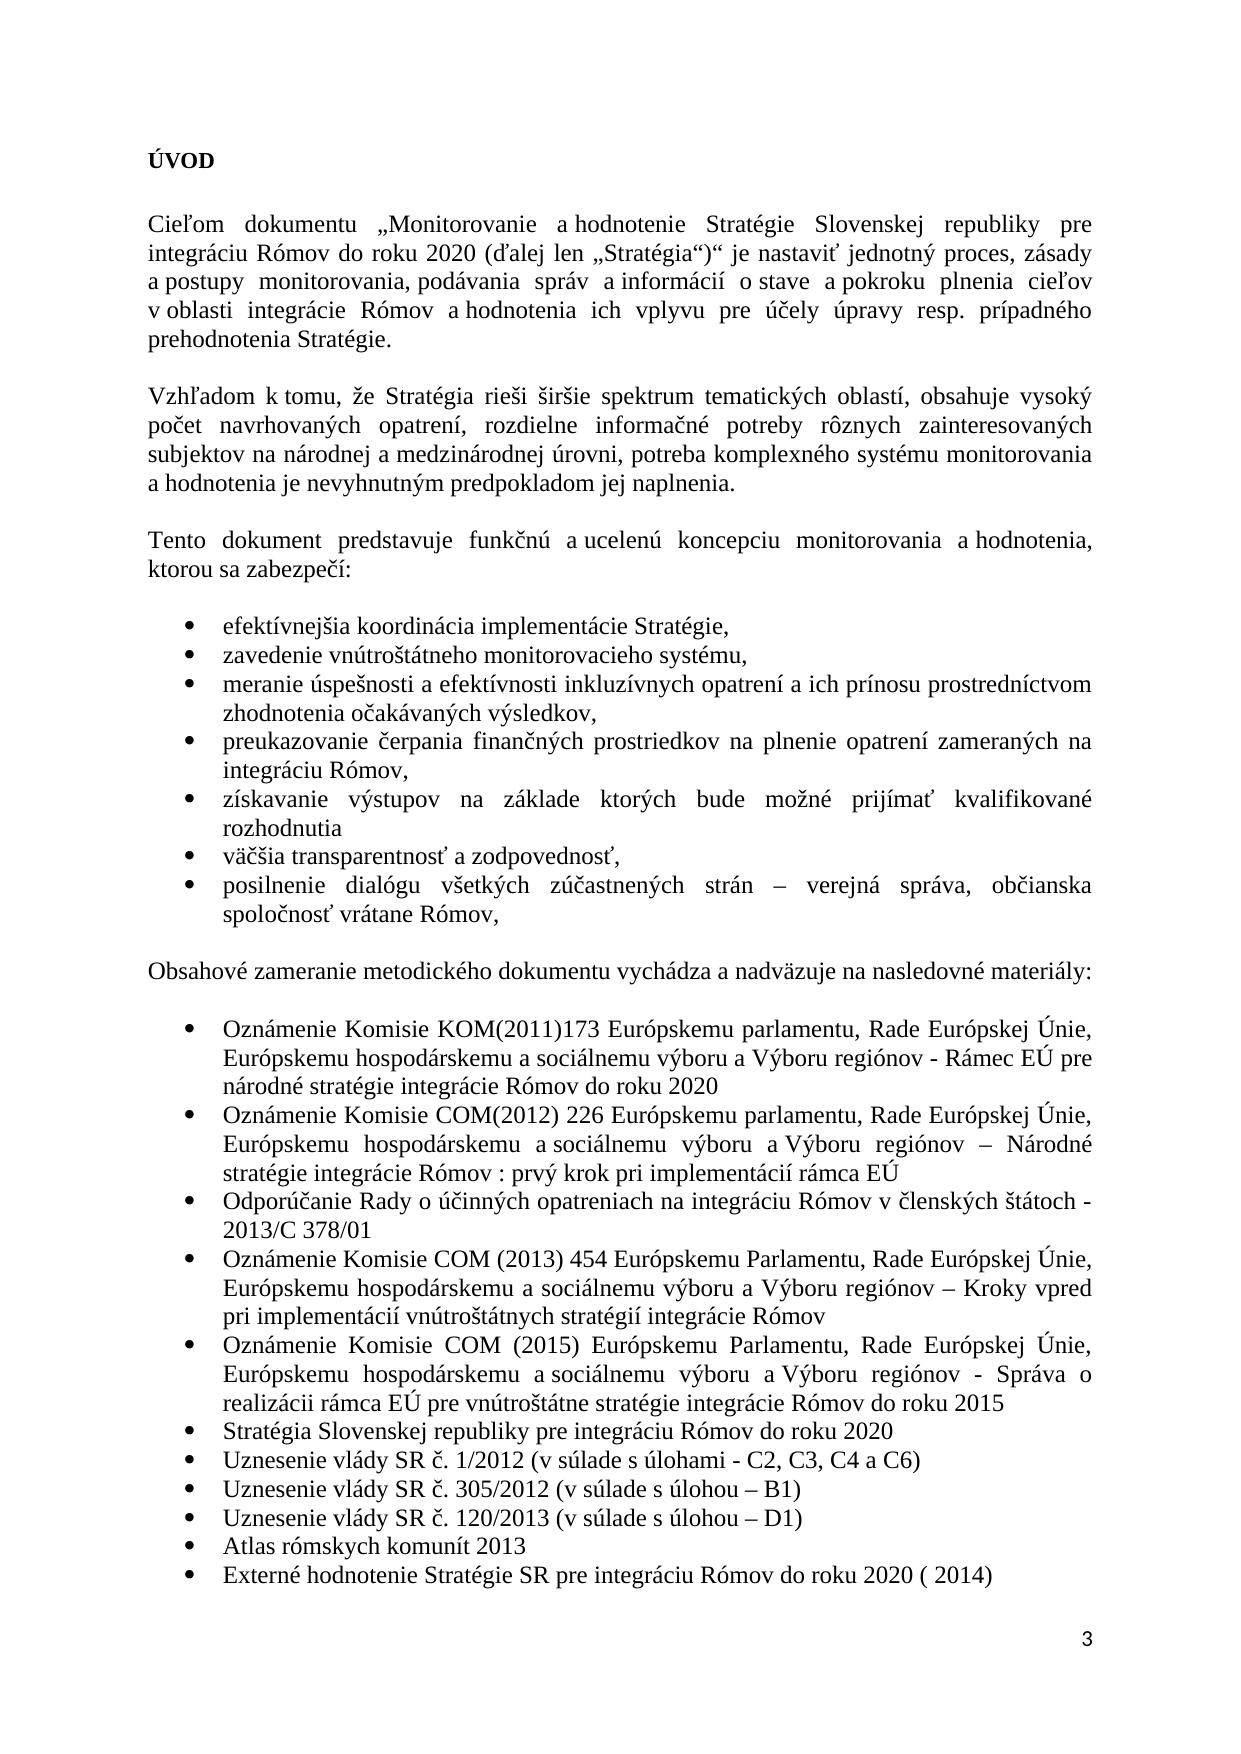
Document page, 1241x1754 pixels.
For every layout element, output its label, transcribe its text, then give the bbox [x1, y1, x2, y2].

text Cieľom dokumentu „Monitorovanie a hodnotenie Stratégie Slovenskej republiky pre integráciu Rómov do roku 2020 (ďalej len „Stratégia“)“ je nastaviť jednotný proces, zásady a postupy monitorovania, podávania správ a informácií o stave a pokroku plnenia cieľov v oblasti integrácie Rómov a hodnotenia ich vplyvu pre účely úpravy resp. prípadného prehodnotenia Stratégie. [148, 209, 1093, 353]
list Uznesenie vlády SR č. 1/2012 (v súlade s úlohami - C2, C3, C4 a C6) [185, 1445, 1093, 1474]
list Atlas rómskych komunít 2013 [185, 1531, 1093, 1560]
list Odporúčanie Rady o účinných opatreniach na integráciu Rómov v členských štátoch -2013/C 378/01 [185, 1186, 1093, 1244]
list zavedenie vnútroštátneho monitorovacieho systému, [185, 640, 1093, 669]
list väčšia transparentnosť a zodpovednosť, [185, 841, 1093, 870]
list meranie úspešnosti a efektívnosti inkluzívnych opatrení a ich prínosu prostredníctvom zhodnotenia očakávaných výsledkov, [185, 669, 1093, 726]
list ÚVOD [148, 148, 1093, 174]
text Vzhľadom k tomu, že Stratégia rieši širšie spektrum tematických oblastí, obsahuje vysoký počet navrhovaných opatrení, rozdielne informačné potreby rôznych zainteresovaných subjektov na národnej a medzinárodnej úrovni, potreba komplexného systému monitorovania a hodnotenia je nevyhnutným predpokladom jej naplnenia. [148, 381, 1093, 496]
list Oznámenie Komisie COM (2015) Európskemu Parlamentu, Rade Európskej Únie, Európskemu hospodárskemu a sociálnemu výboru a Výboru regiónov - Správa o realizácii rámca EÚ pre vnútroštátne stratégie integrácie Rómov do roku 2015 [185, 1330, 1093, 1416]
list Stratégia Slovenskej republiky pre integráciu Rómov do roku 2020 [185, 1416, 1093, 1445]
list Uznesenie vlády SR č. 120/2013 (v súlade s úlohou – D1) [185, 1503, 1093, 1531]
list preukazovanie čerpania finančných prostriedkov na plnenie opatrení zameraných na integráciu Rómov, [185, 726, 1093, 784]
list získavanie výstupov na základe ktorých bude možné prijímať kvalifikované rozhodnutia [185, 784, 1093, 841]
list posilnenie dialógu všetkých zúčastnených strán – verejná správa, občianska spoločnosť vrátane Rómov, [185, 870, 1093, 928]
list Oznámenie Komisie COM (2013) 454 Európskemu Parlamentu, Rade Európskej Únie, Európskemu hospodárskemu a sociálnemu výboru a Výboru regiónov – Kroky vpred pri implementácií vnútroštátnych stratégií integrácie Rómov [185, 1244, 1093, 1330]
list Oznámenie Komisie KOM(2011)173 Európskemu parlamentu, Rade Európskej Únie, Európskemu hospodárskemu a sociálnemu výboru a Výboru regiónov - Rámec EÚ pre národné stratégie integrácie Rómov do roku 2020 [185, 1014, 1093, 1100]
list Oznámenie Komisie COM(2012) 226 Európskemu parlamentu, Rade Európskej Únie, Európskemu hospodárskemu a sociálnemu výboru a Výboru regiónov – Národné stratégie integrácie Rómov : prvý krok pri implementácií rámca EÚ [185, 1100, 1093, 1186]
list efektívnejšia koordinácia implementácie Stratégie, [185, 611, 1093, 640]
list Uznesenie vlády SR č. 305/2012 (v súlade s úlohou – B1) [185, 1474, 1093, 1503]
list Externé hodnotenie Stratégie SR pre integráciu Rómov do roku 2020 ( 2014) [185, 1560, 1093, 1589]
text Obsahové zameranie metodického dokumentu vychádza a nadväzuje na nasledovné materiály: [148, 956, 1093, 985]
text Tento dokument predstavuje funkčnú a ucelenú koncepciu monitorovania a hodnotenia, ktorou sa zabezpečí: [148, 525, 1093, 583]
